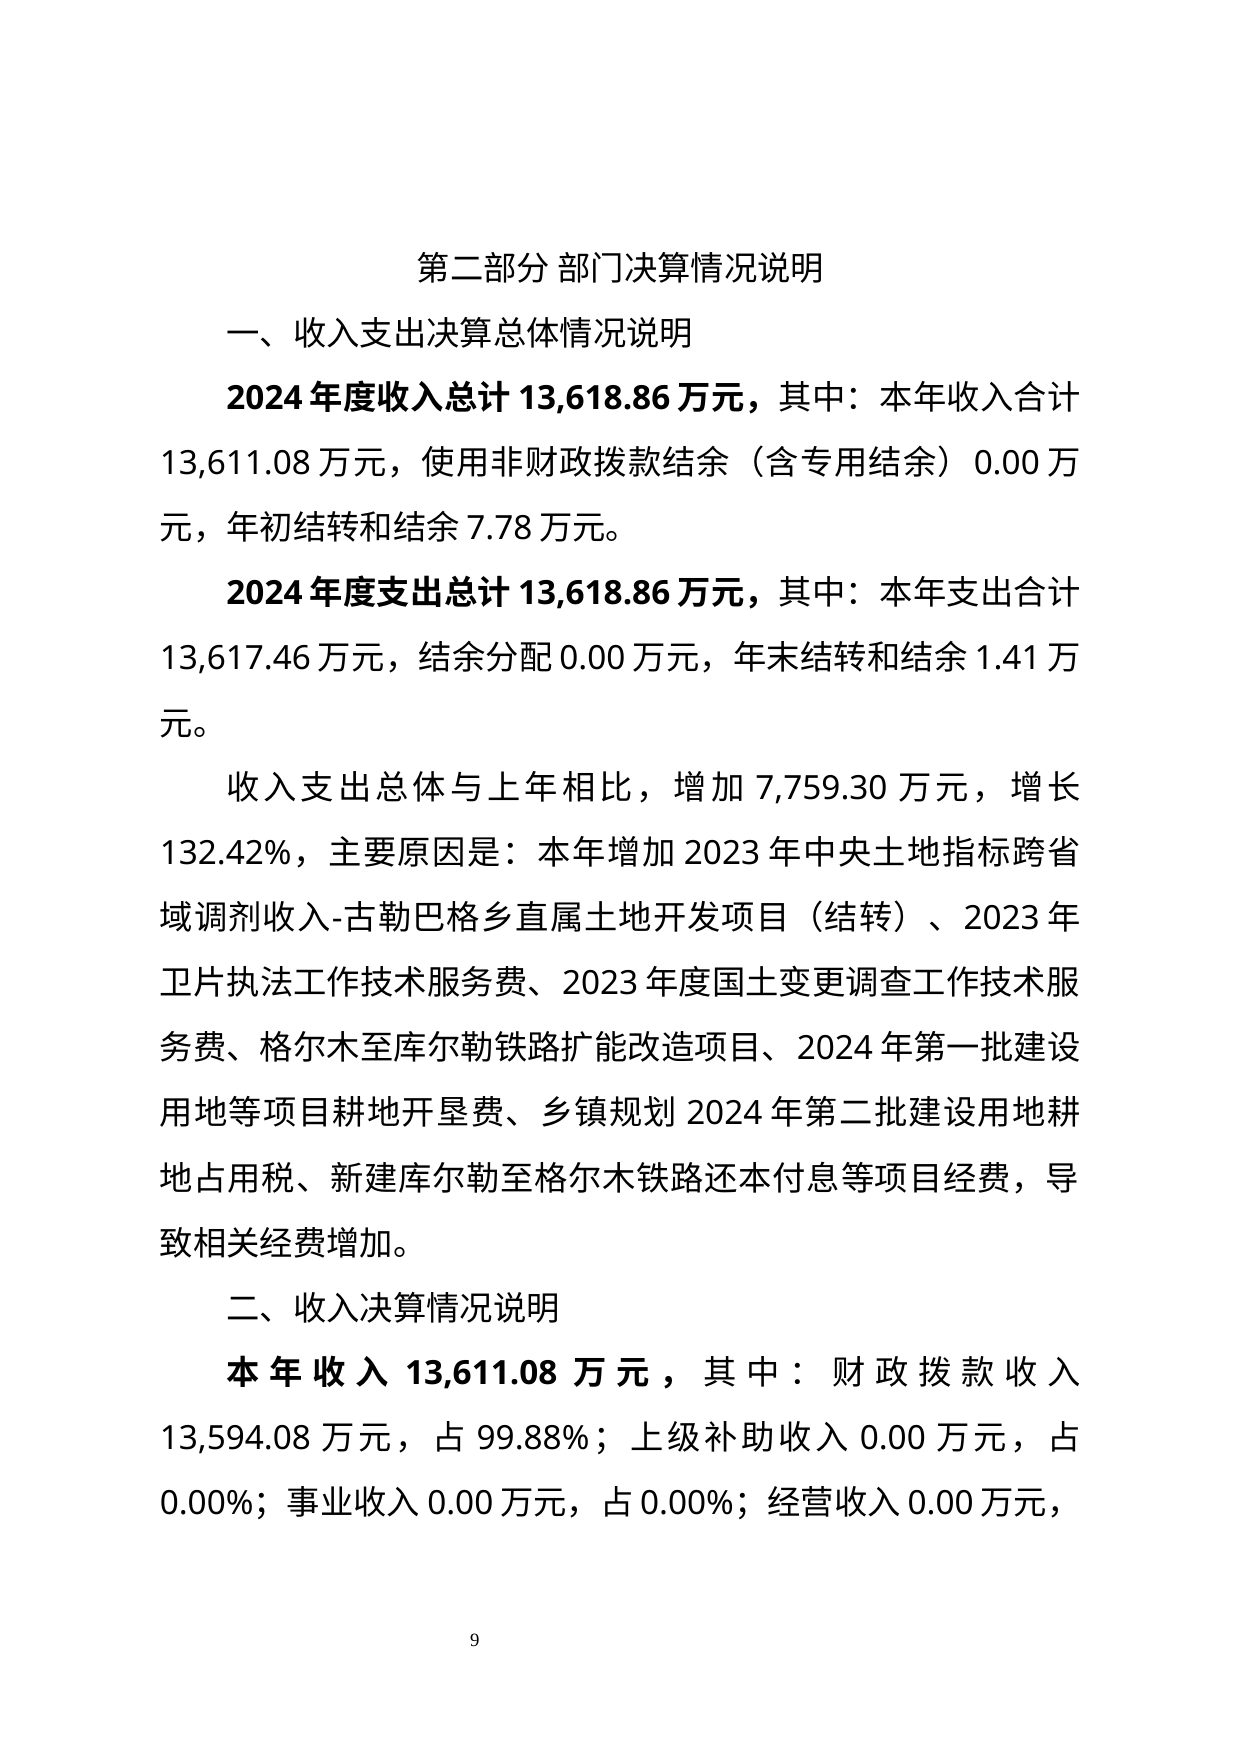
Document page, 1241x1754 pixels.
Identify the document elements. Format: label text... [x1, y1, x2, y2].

text 第二部分 部门决算情况说明 [159, 233, 1081, 298]
text 一、收入支出决算总体情况说明 [159, 298, 1081, 363]
text 收入支出总体与上年相比，增加7,759.30万元，增长132.42%，主要原因是：本年增加2023年中央土地指标跨省域调剂收入-古勒巴格乡直属土地开发项目（结转）、2023年卫片执法工作技术服务费、2023年度国土变更调查工作技术服务费、格尔木至库尔勒铁路扩能改造项目、2024年第一批建设用地等项目耕地开垦费、乡镇规划2024年第二批建设用地耕地占用税、新建库尔勒至格尔木铁路还本付息等项目经费，导致相关经费增加。 [159, 753, 1081, 1273]
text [159, 1338, 1081, 1533]
text 2024年度收入总计13,618.86万元，其中：本年收入合计13,611.08万元，使用非财政拨款结余（含专用结余）0.00万元，年初结转和结余7.78万元。 [159, 363, 1081, 558]
text 2024年度支出总计13,618.86万元，其中：本年支出合计13,617.46万元，结余分配0.00万元，年末结转和结余1.41万元。 [159, 558, 1081, 753]
text 二、收入决算情况说明 [159, 1273, 1081, 1338]
